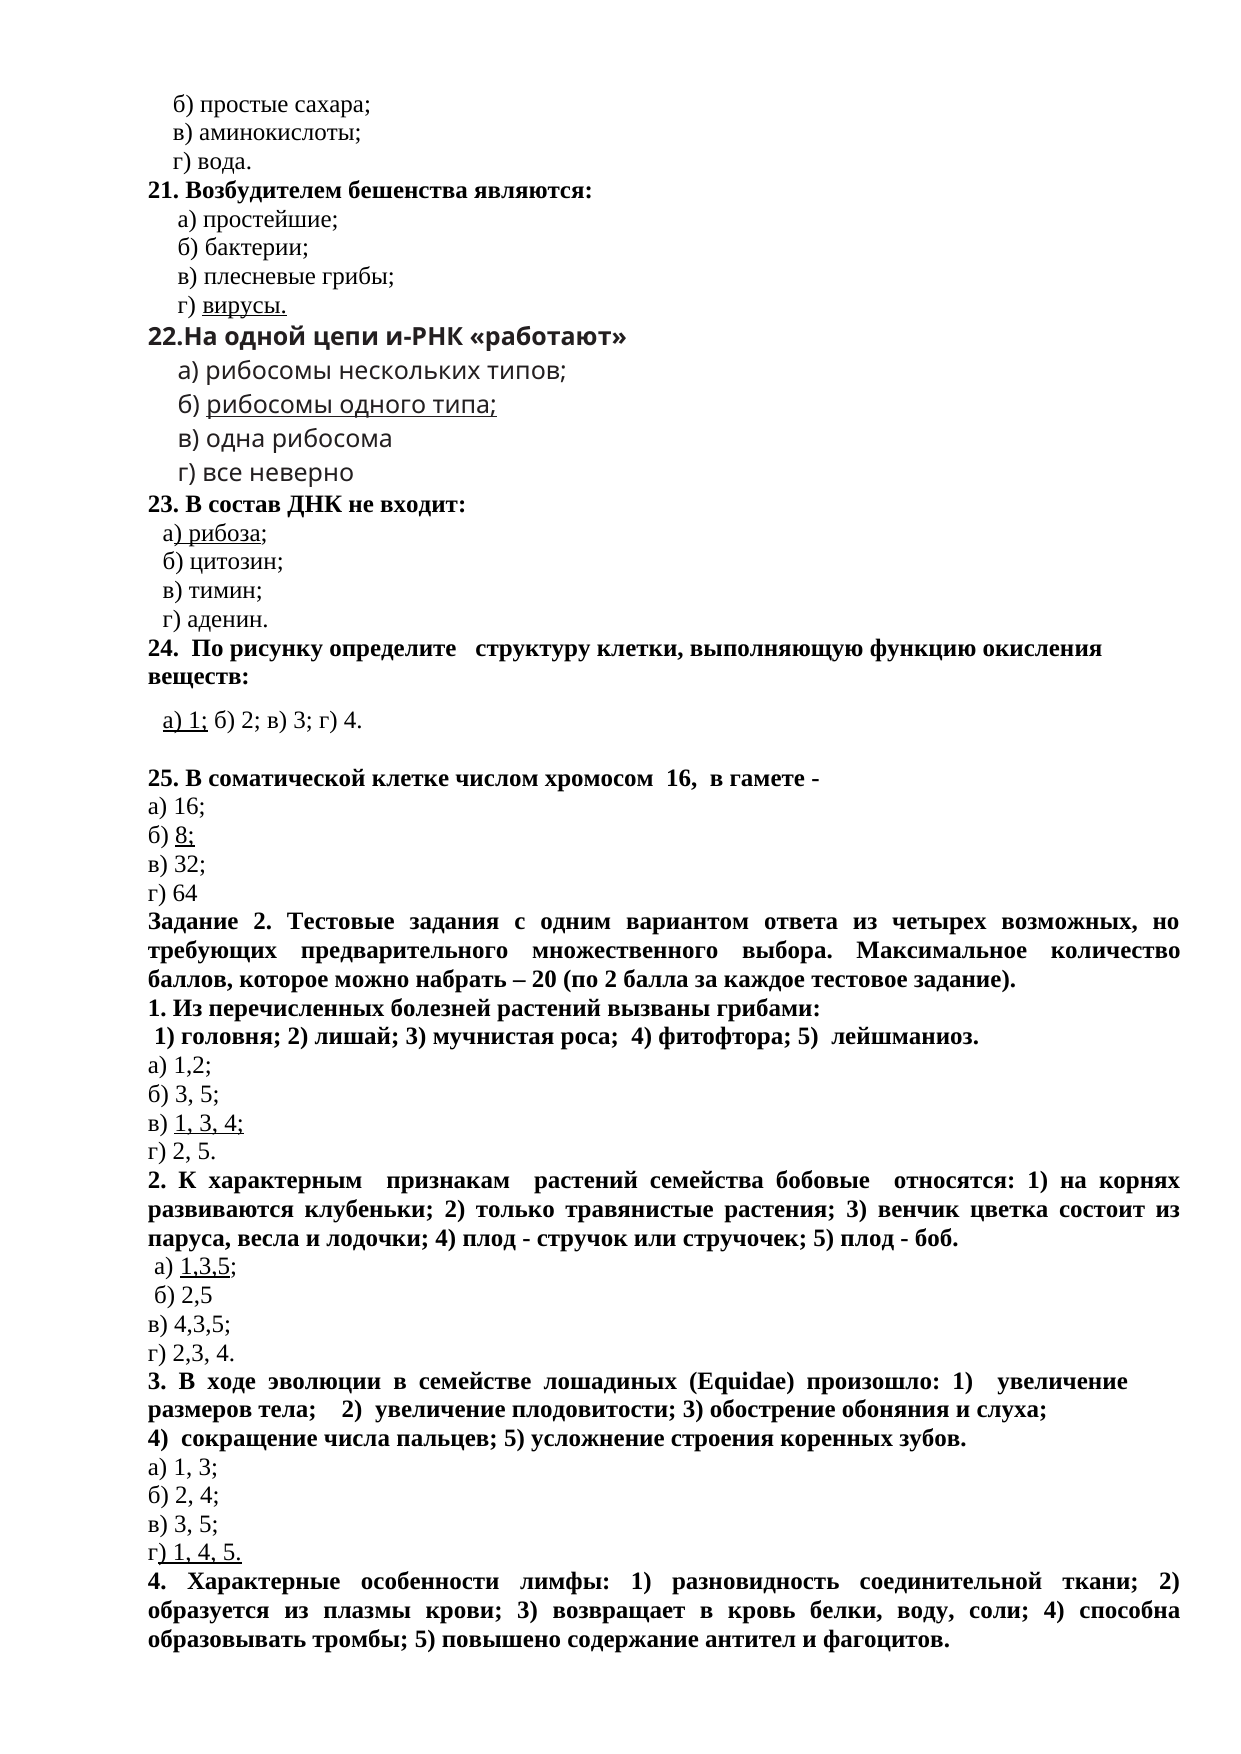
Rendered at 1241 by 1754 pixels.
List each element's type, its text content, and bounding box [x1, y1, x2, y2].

text 25. В соматической клетке числом хромосом 16, в гамете - [148, 763, 1181, 791]
text в) 32; [148, 849, 1181, 878]
text б) 2,5 [148, 1280, 1181, 1309]
text а) 1, 3; [148, 1452, 1129, 1481]
text г) 1, 4, 5. [148, 1538, 1129, 1566]
text Задание 2. Тестовые задания с одним вариантом ответа из четырех возможных, но требующих предварительного множественного выбора. Максимальное количество баллов, которое можно набрать – 20 (по 2 балла за каждое тестовое задание). [148, 906, 1181, 993]
text б) цитозин; [162, 546, 1181, 575]
text 3. В ходе эволюции в семействе лошадиных (Equidae) произошло: 1) увеличение размеров тела; 2) увеличение плодовитости; 3) обострение обоняния и слуха; [148, 1366, 1129, 1423]
text 22.На одной цепи и-РНК «работают» [148, 319, 1181, 353]
text 24. По рисунку определите структуру клетки, выполняющую функцию окисления веществ: [148, 633, 1175, 690]
text б) 8; [148, 820, 1181, 849]
text 23. В состав ДНК не входит: [148, 489, 1181, 518]
text а) рибосомы нескольких типов; [177, 353, 1181, 387]
text г) 2, 5. [148, 1136, 1181, 1165]
text б) 2, 4; [148, 1481, 1129, 1509]
text г) аденин. [162, 604, 1181, 633]
text в) 1, 3, 4; [148, 1108, 1181, 1136]
text 4. Характерные особенности лимфы: 1) разновидность соединительной ткани; 2) образуется из плаз​мы крови; 3) возвращает в кровь белки, воду, соли; 4) способна образовывать тромбы; 5) повыше​но содержание антител и фагоцитов. [148, 1566, 1181, 1652]
text в) одна рибосома [177, 421, 1181, 455]
text б) простые сахара; [148, 89, 1181, 117]
text г) 2,3, 4. [148, 1338, 1181, 1366]
text 1) головня; 2) лишай; 3) мучнистая роса; 4) фитофтора; 5) лейшманиоз. [148, 1021, 1181, 1050]
text г) вода. [148, 146, 1181, 175]
text а) 1,3,5; [148, 1251, 1181, 1280]
text в) аминокислоты; [148, 117, 1181, 146]
text г) все неверно [177, 455, 1181, 489]
text 21. Возбудителем бешенства являются: а) простейшие; б) бактерии; в) плесневые грибы; г) вирусы. + [148, 175, 1175, 319]
text в) 3, 5; [148, 1509, 1129, 1538]
text 2. К характерным признакам растений семейства бобовые относятся: 1) на корнях развиваются клубеньки; 2) только травянистые растения; 3) венчик цветка состоит из паруса, весла и лодочки; 4) плод - стручок или стручочек; 5) плод - боб. [148, 1165, 1181, 1251]
text а) 1,2; [148, 1050, 1181, 1079]
text а) рибоза; [162, 518, 1181, 546]
text 1. Из перечисленных болезней растений вызваны грибами: [148, 993, 1181, 1021]
text б) 3, 5; [148, 1079, 1181, 1108]
text а) 1; б) 2; в) 3; г) 4. [162, 705, 1181, 734]
text в) тимин; [162, 575, 1181, 604]
text в) 4,3,5; [148, 1309, 1181, 1338]
text б) рибосомы одного типа; [177, 387, 1181, 421]
text а) 16; [148, 791, 1181, 820]
text 4) сокращение числа пальцев; 5) усложнение строения коренных зубов. [148, 1423, 1129, 1452]
text г) 64 [148, 878, 1181, 906]
